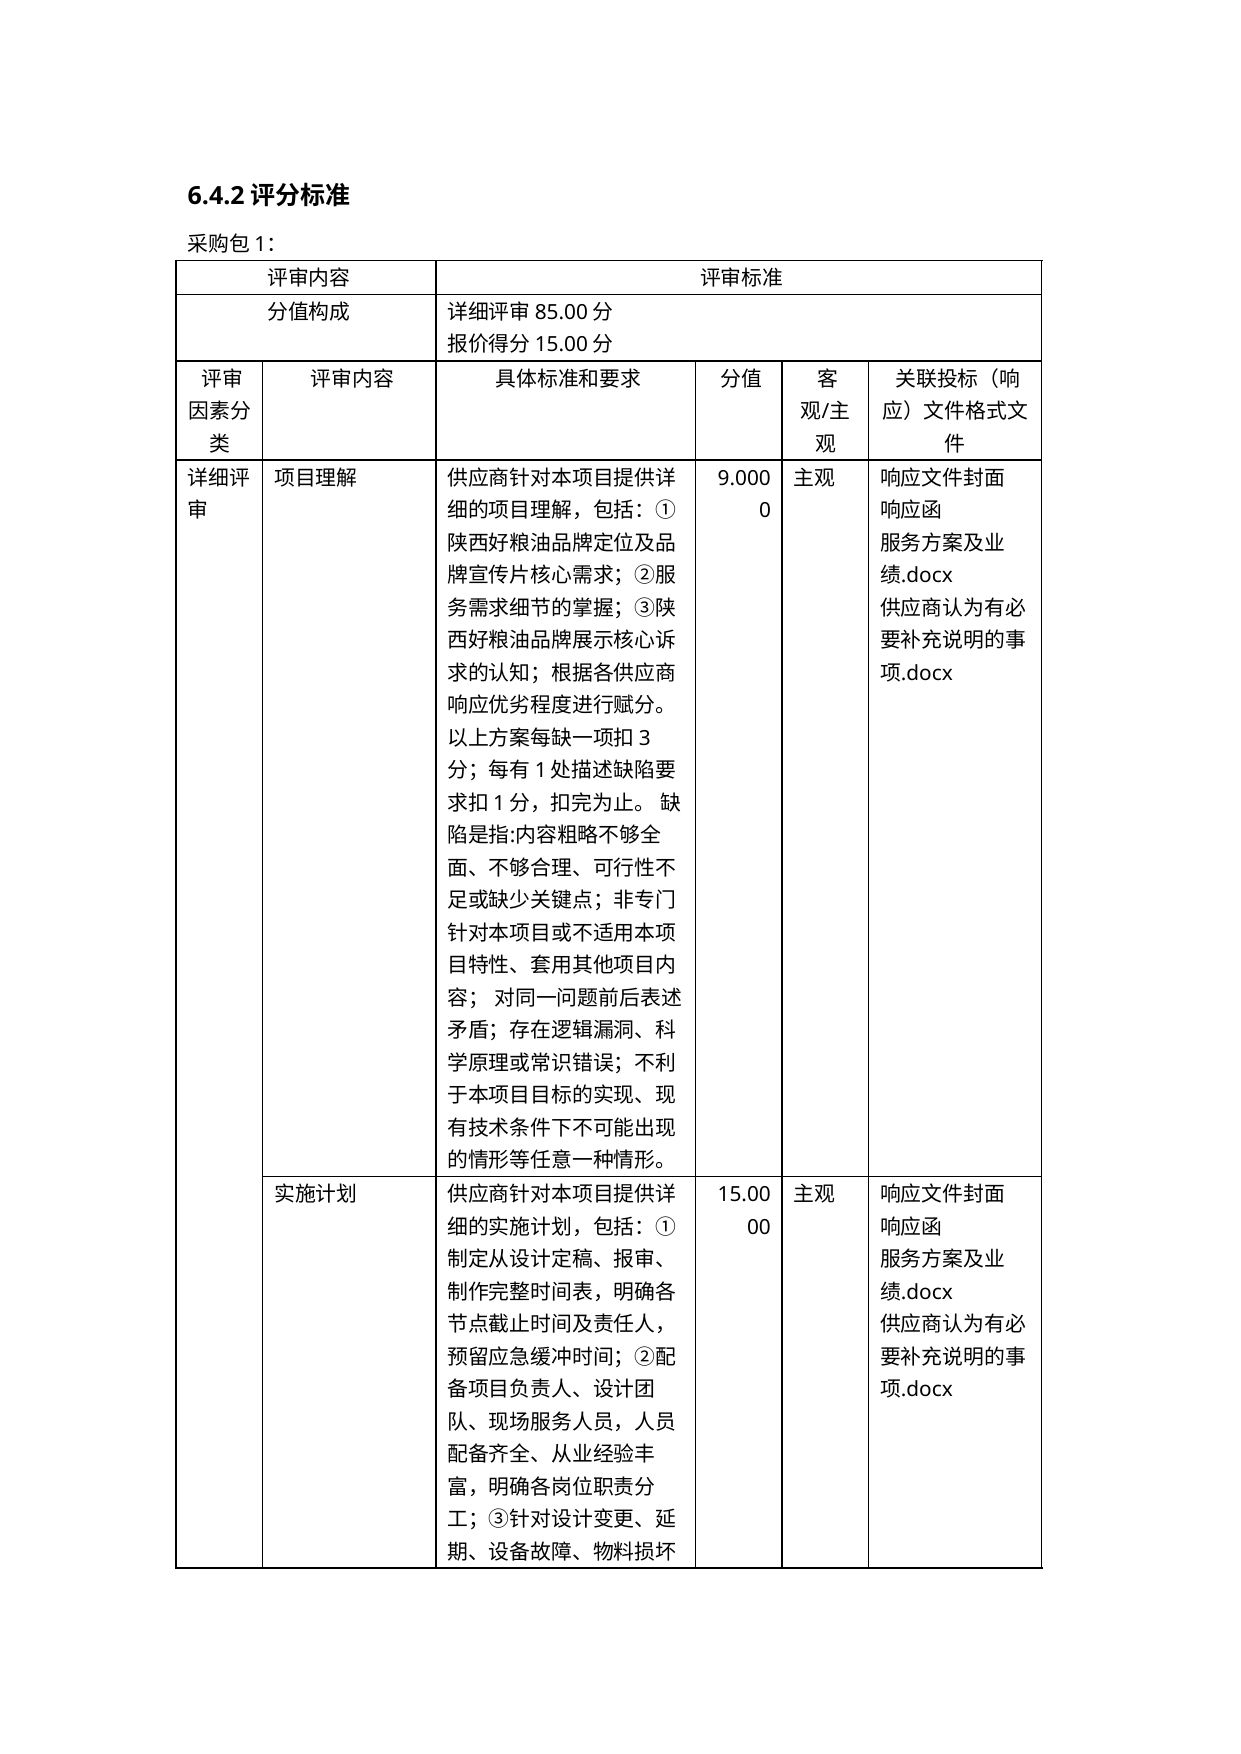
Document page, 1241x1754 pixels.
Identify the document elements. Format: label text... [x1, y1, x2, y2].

table_cell 详细评审85.00分 报价得分15.00分 [437, 295, 1041, 360]
table_cell 具体标准和要求 [437, 362, 695, 459]
table_cell 响应文件封面 响应函 服务方案及业绩.docx 供应商认为有必要补充说明的事项.docx [869, 461, 1041, 1176]
table_cell 客观/主观 [783, 362, 868, 459]
table_header 评审标准 [437, 261, 1041, 293]
table_cell 详细评审 [177, 461, 262, 1567]
table_cell 分值构成 [177, 295, 435, 360]
table_cell 评审因素分类 [177, 362, 262, 459]
table_cell 9.0000 [696, 461, 781, 1176]
table_cell 项目理解 [263, 461, 435, 1176]
text 采购包1： [187, 227, 1053, 259]
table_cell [437, 1177, 695, 1567]
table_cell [869, 1177, 1041, 1567]
table_cell 实施计划 [263, 1177, 435, 1567]
table_cell 分值 [696, 362, 781, 459]
table_cell 关联投标（响应）文件格式文件 [869, 362, 1041, 459]
table_cell 主观 [783, 461, 868, 1176]
table_cell 评审内容 [263, 362, 435, 459]
table_header 评审内容 [177, 261, 435, 293]
table_cell 15.0000 [696, 1177, 781, 1567]
table_cell 主观 [783, 1177, 868, 1567]
text 6.4.2评分标准 [187, 162, 1053, 227]
table_cell 供应商针对本项目提供详细的项目理解，包括：①陕西好粮油品牌定位及品牌宣传片核心需求；②服务需求细节的掌握；③陕西好粮油品牌展示核心诉求的认知；根据各供应商响应优劣程度进行赋分。以上方案每缺一项扣3分；每有1处描述缺陷要求扣1分，扣完为止。 缺陷是指:内容粗略不够全面、不够合理、可行性不足或缺少关键点；非专门针对本项目或不适用本项目特性、套用其他项目内容； 对同一问题前后表述矛盾；存在逻辑漏洞、科学原理或常识错误；不利于本项目目标的实现、现有技术条件下不可能出现的情形等任意一种情形。 [437, 461, 695, 1176]
